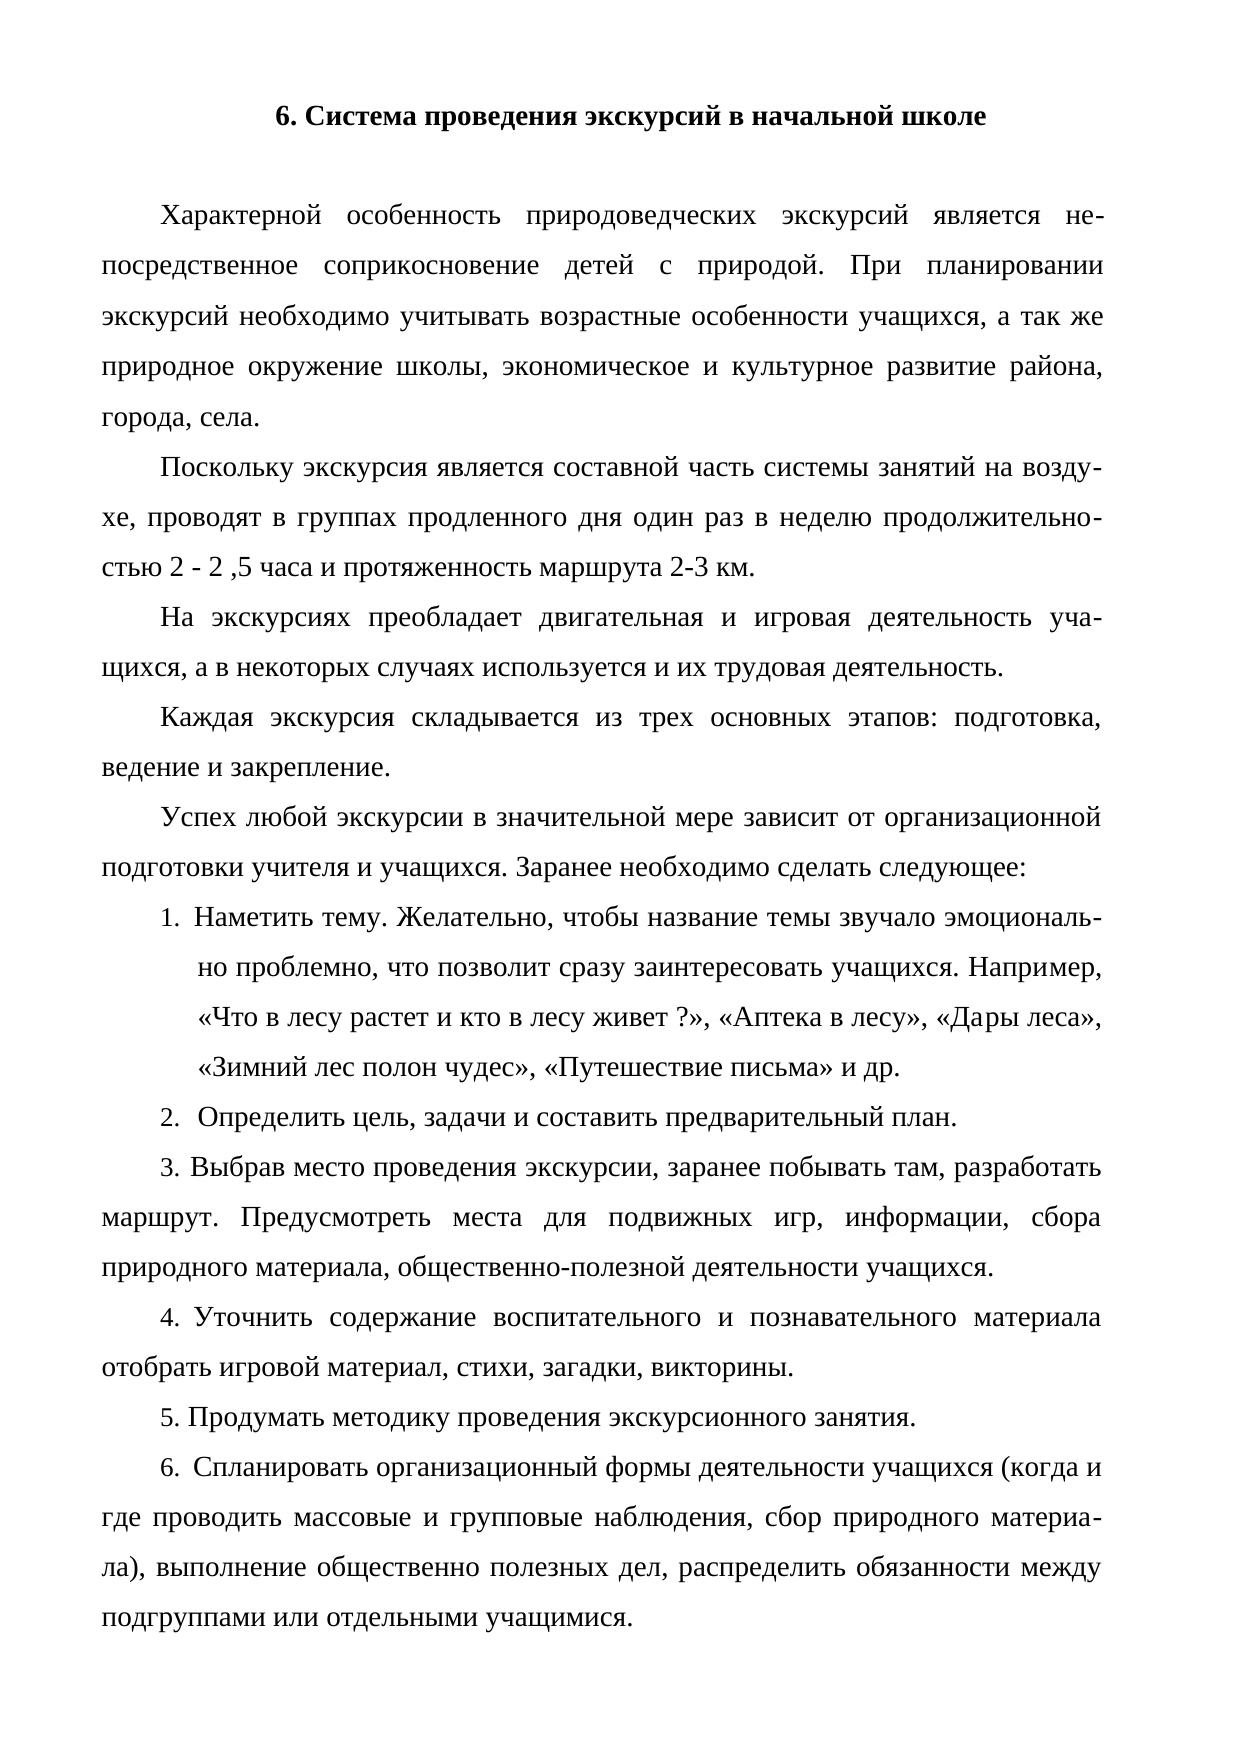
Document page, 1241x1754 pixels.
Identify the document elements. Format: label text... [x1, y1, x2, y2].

list Спланировать организационный формы деятельности учащихся (когда и где проводить массовые и групповые наблюдения, сбор природного материала), выполнение общественно полезных дел, распределить обязанности между подгруппами или отдельными учащимися. [101, 1437, 1102, 1637]
text Характерной особенность природоведческих экскурсий является непосредственное соприкосновение детей с природой. При планировании экскурсий необходимо учитывать возрастные особенности учащихся, а так же природное окружение школы, экономическое и культурное развитие района, города, села. [101, 184, 1104, 436]
list Продумать методику проведения экскурсионного занятия. [160, 1387, 1104, 1437]
text Каждая экскурсия складывается из трех основных этапов: подготовка, ведение и закрепление. [101, 687, 1102, 787]
text Поскольку экскурсия является составной часть системы занятий на воздухе, проводят в группах продленного дня один раз в неделю продолжительностью 2 - 2 ,5 часа и протяженность маршрута 2-3 км. [101, 437, 1102, 587]
list Наметить тему. Желательно, чтобы название темы звучало эмоционально проблемно, что позволит сразу заинтересовать учащихся. Например, «Что в лесу растет и кто в лесу живет ?», «Аптека в лесу», «Дары леса», «Зимний лес полон чудес», «Путешествие письма» и др. [160, 887, 1102, 1087]
text 6. Система проведения экскурсий в начальной школе [158, 98, 1104, 131]
list Выбрав место проведения экскурсии, заранее побывать там, разработать маршрут. Предусмотреть места для подвижных игр, информации, сбора природного материала, общественно-полезной деятельности учащихся. [101, 1137, 1102, 1287]
list Уточнить содержание воспитательного и познавательного материала отобрать игровой материал, стихи, загадки, викторины. [101, 1287, 1102, 1387]
text Успех любой экскурсии в значительной мере зависит от организационной подготовки учителя и учащихся. Заранее необходимо сделать следующее: [101, 787, 1102, 887]
list Определить цель, задачи и составить предварительный план. [160, 1087, 1104, 1137]
text На экскурсиях преобладает двигательная и игровая деятельность учащихся, а в некоторых случаях используется и их трудовая деятельность. [101, 587, 1102, 687]
